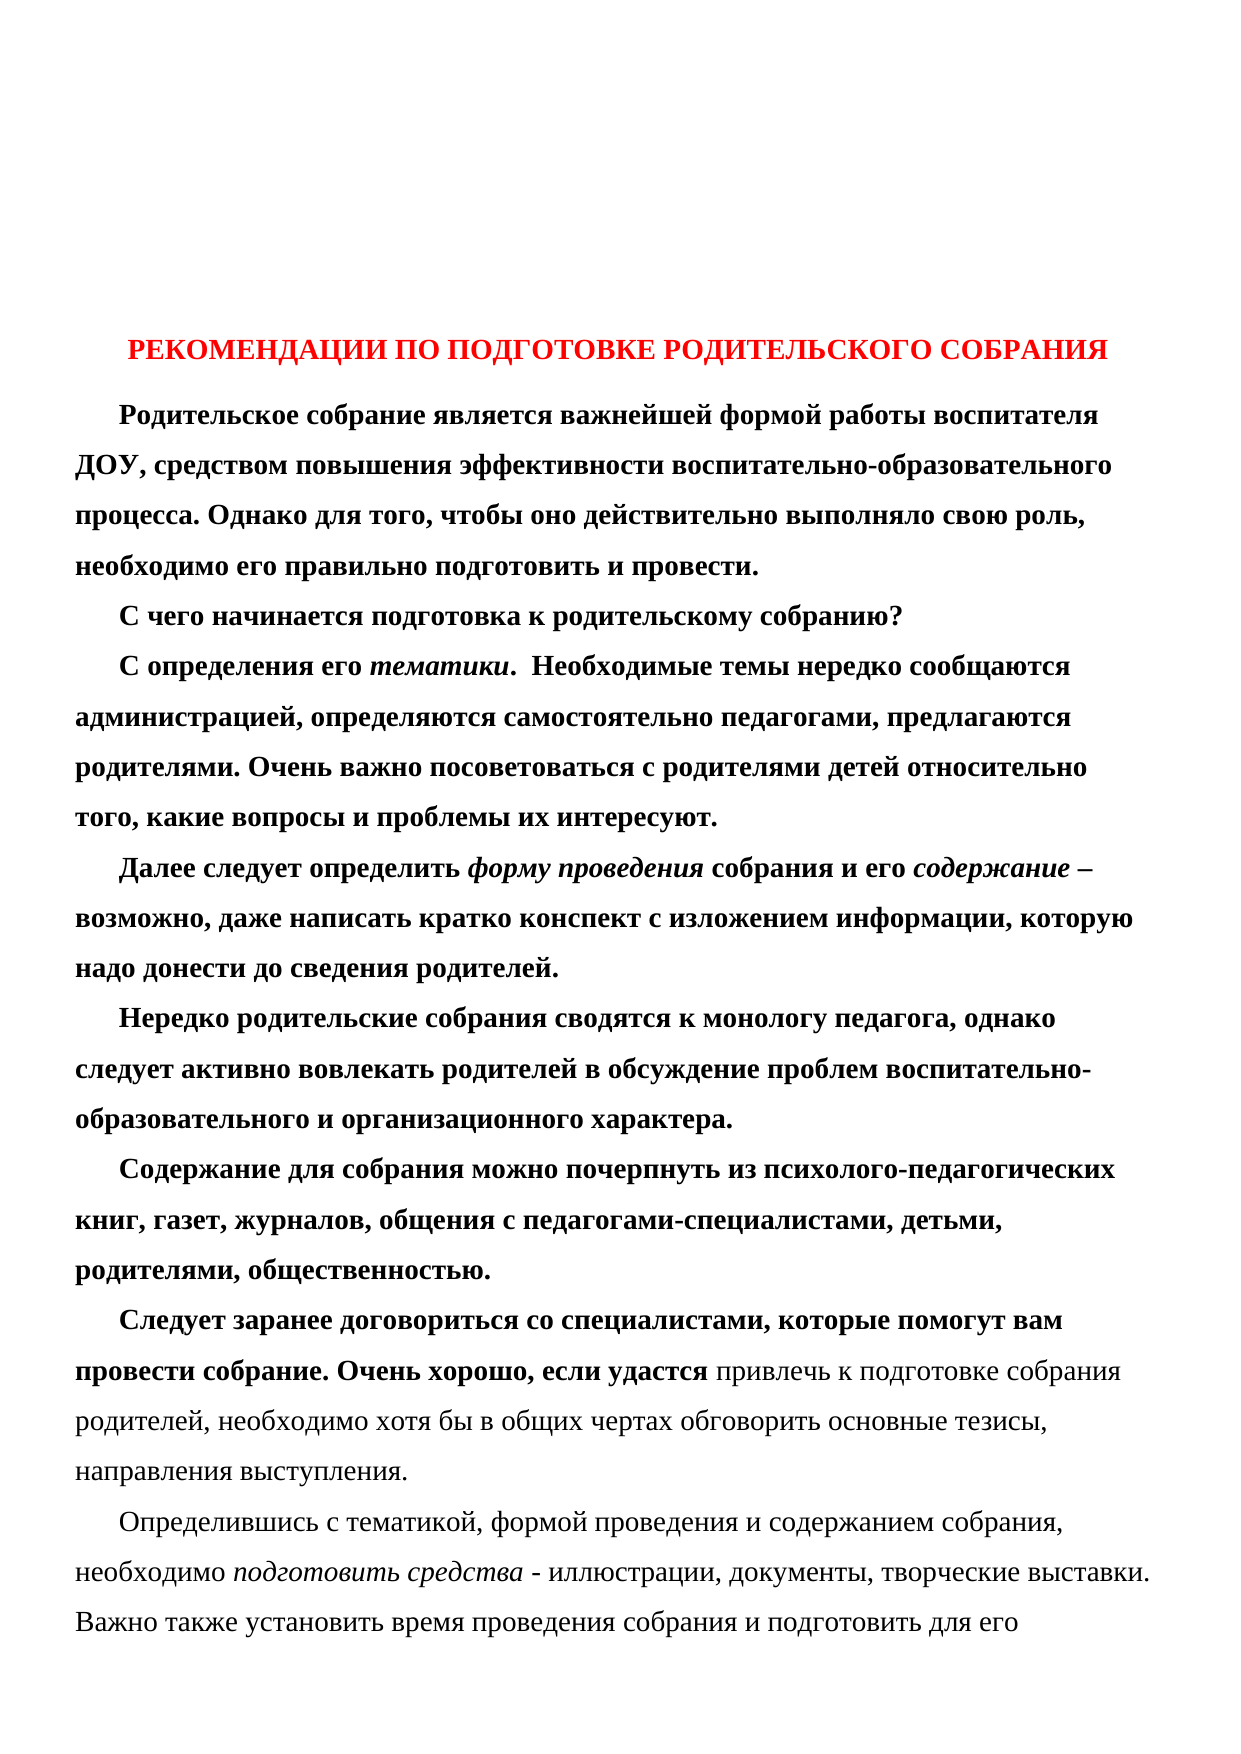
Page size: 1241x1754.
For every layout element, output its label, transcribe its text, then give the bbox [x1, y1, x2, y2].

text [75, 1504, 1165, 1638]
text Далее следует определить форму проведения собрания и его содержание – возможно, даже написать кратко конспект с изложением информации, которую надо донести до сведения родителей. [75, 850, 1142, 984]
text С чего начинается подготовка к родительскому собранию? [75, 598, 1142, 632]
text РЕКОМЕНДАЦИИ ПО ПОДГОТОВКЕ РОДИТЕЛЬСКОГО СОБРАНИЯ [75, 332, 1161, 366]
text Родительское собрание является важнейшей формой работы воспитателя ДОУ, средством повышения эффективности воспитательно-образовательного процесса. Однако для того, чтобы оно действительно выполняло свою роль, необходимо его правильно подготовить и провести. [75, 397, 1165, 581]
text Следует заранее договориться со специалистами, которые помогут вам провести собрание. Очень хорошо, если удастся привлечь к подготовке собрания родителей, необходимо хотя бы в общих чертах обговорить основные тезисы, направления выступления. [75, 1302, 1142, 1487]
text С определения его тематики. Необходимые темы нередко сообщаются администрацией, определяются самостоятельно педагогами, предлагаются родителями. Очень важно посоветоваться с родителями детей относительно того, какие вопросы и проблемы их интересуют. [75, 648, 1142, 833]
text Нередко родительские собрания сводятся к монологу педагога, однако следует активно вовлекать родителей в обсуждение проблем воспитательно-образовательного и организационного характера. [75, 1001, 1142, 1135]
text Содержание для собрания можно почерпнуть из психолого-педагогических книг, газет, журналов, общения с педагогами-специалистами, детьми, родителями, общественностью. [75, 1152, 1142, 1286]
